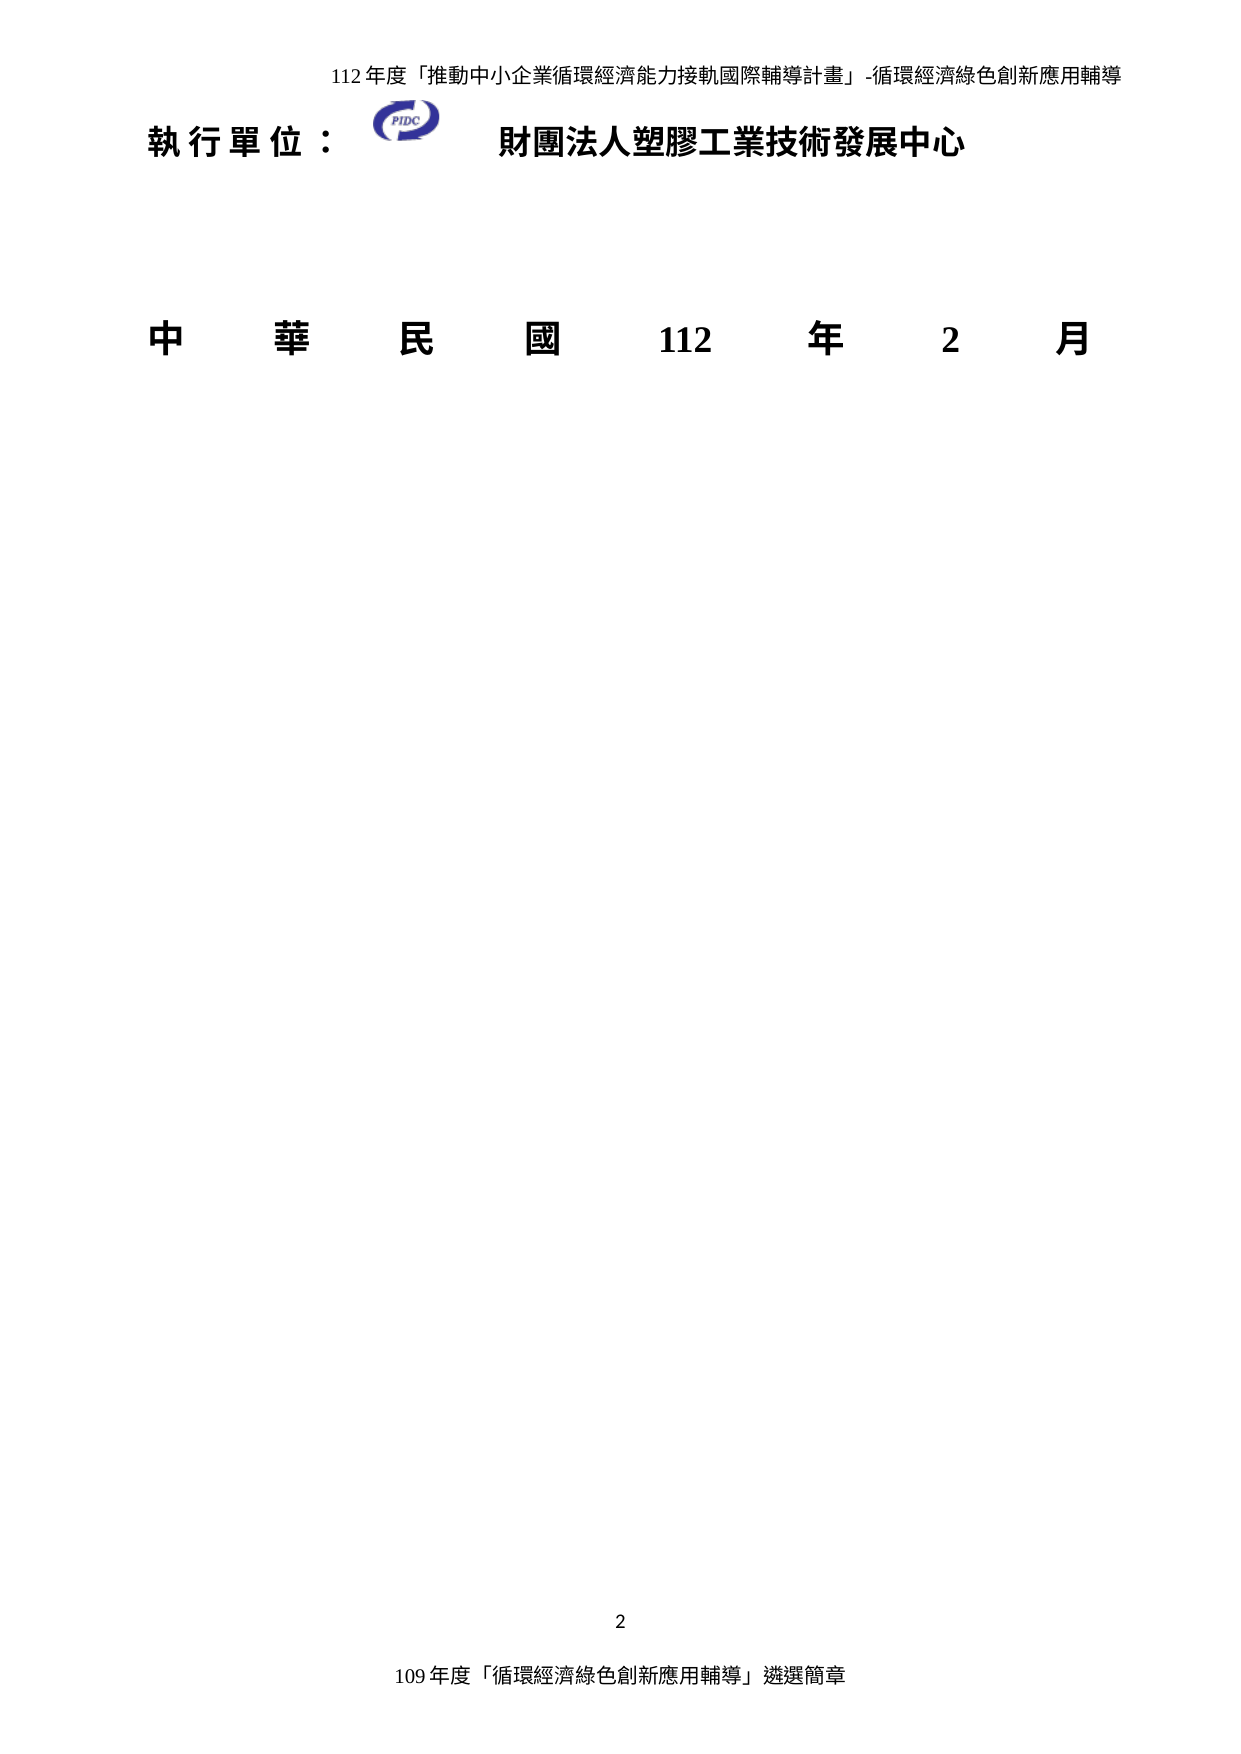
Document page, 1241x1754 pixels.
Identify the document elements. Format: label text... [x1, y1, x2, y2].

table_cell [354, 100, 487, 192]
table_cell 執行單位： [136, 100, 354, 192]
text 中華民國112年2月 [147, 297, 1093, 376]
table_cell 財團法人塑膠工業技術發展中心 [487, 100, 1093, 192]
